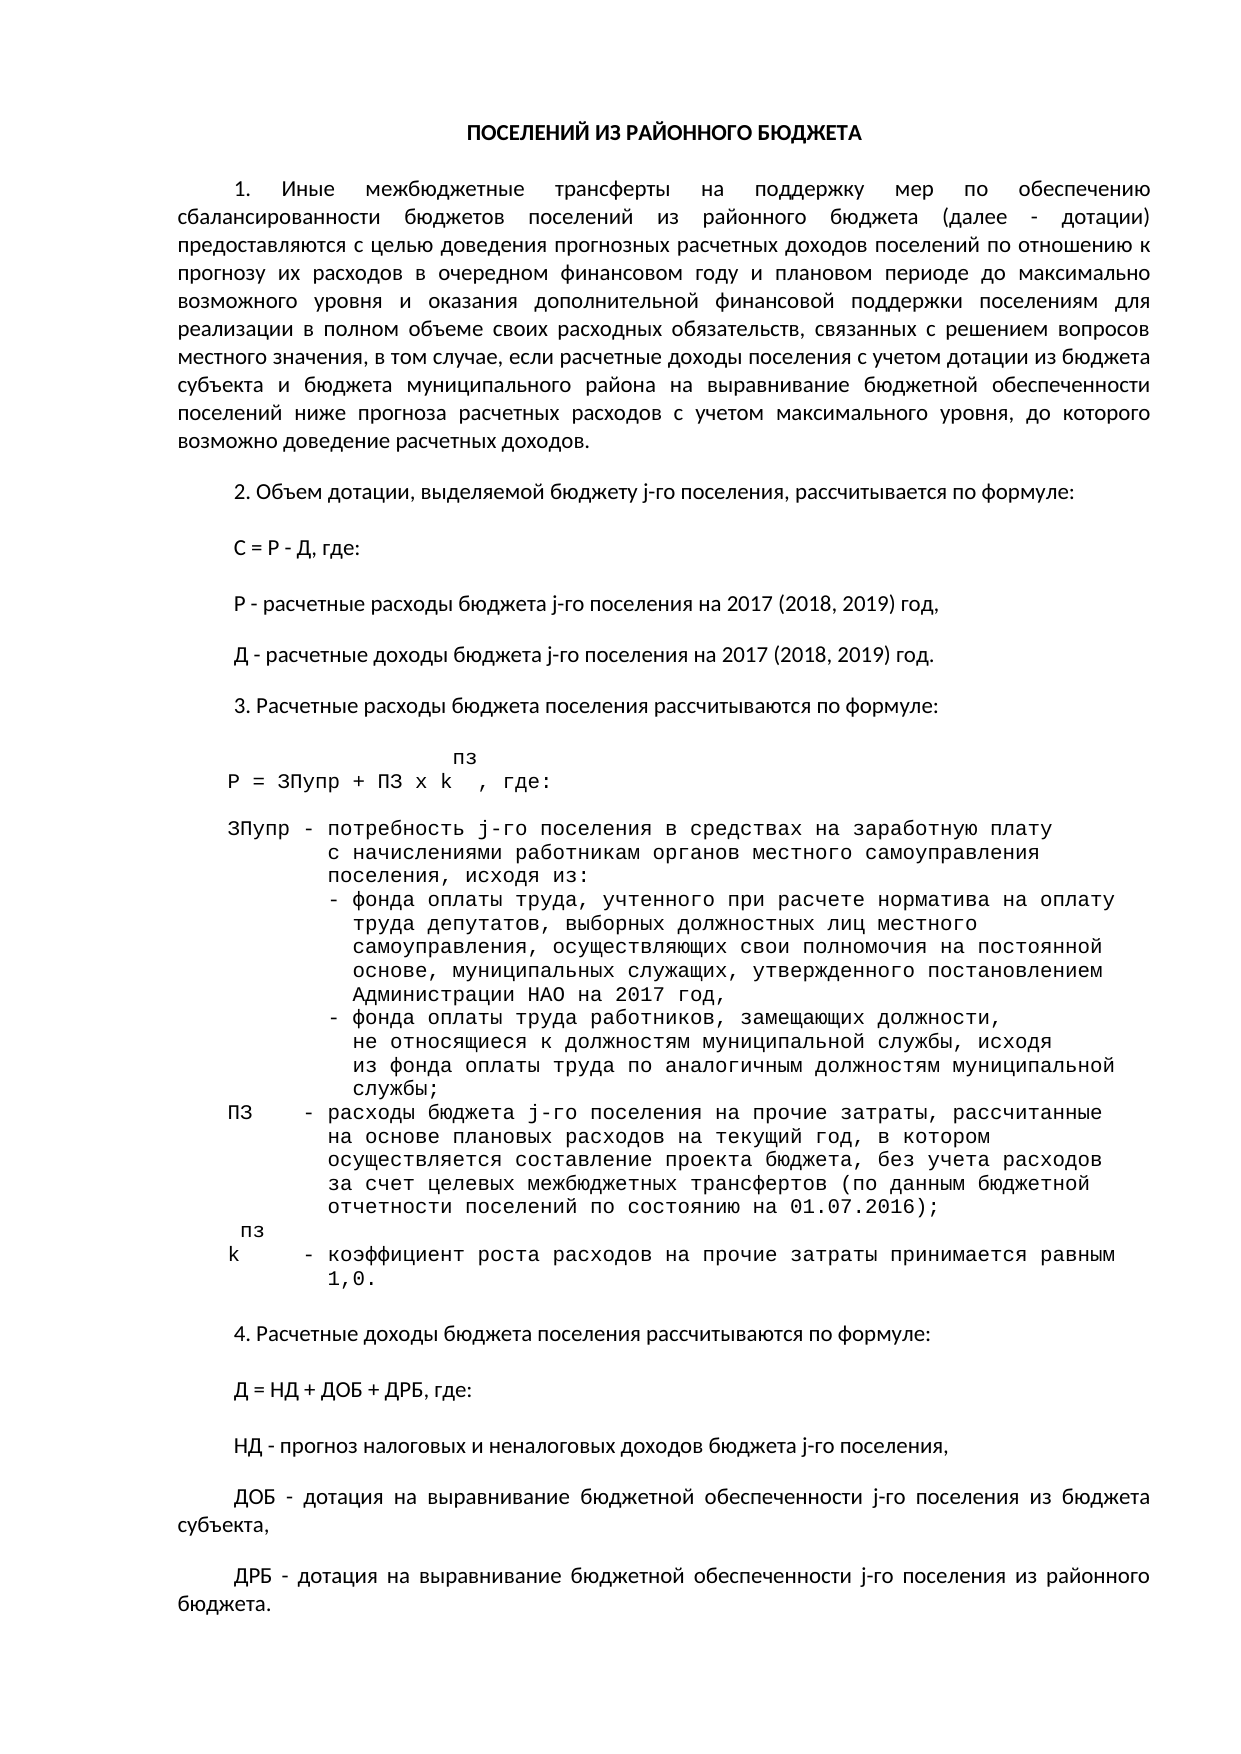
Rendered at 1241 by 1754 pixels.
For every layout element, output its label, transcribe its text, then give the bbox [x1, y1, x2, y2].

text 1,0. [177, 1267, 1152, 1291]
text - фонда оплаты труда, учтенного при расчете норматива на оплату [177, 889, 1152, 913]
text ДОБ - дотация на выравнивание бюджетной обеспеченности j-го поселения из бюджета субъекта, [177, 1482, 1152, 1538]
text не относящиеся к должностям муниципальной службы, исходя [177, 1031, 1152, 1055]
text самоуправления, осуществляющих свои полномочия на постоянной [177, 936, 1152, 960]
text НД - прогноз налоговых и неналоговых доходов бюджета j-го поселения, [177, 1431, 1152, 1459]
text С = Р - Д, где: [177, 533, 1152, 561]
title ПОСЕЛЕНИЙ ИЗ РАЙОННОГО БЮДЖЕТА [177, 118, 1152, 146]
text ПЗ - расходы бюджета j-го поселения на прочие затраты, рассчитанные [177, 1102, 1152, 1126]
text Д = НД + ДОБ + ДРБ, где: [177, 1375, 1152, 1403]
text 1. Иные межбюджетные трансферты на поддержку мер по обеспечению сбалансированности бюджетов поселений из районного бюджета (далее - дотации) предоставляются с целью доведения прогнозных расчетных доходов поселений по отношению к прогнозу их расходов в очередном финансовом году и плановом периоде до максимально возможного уровня и оказания дополнительной финансовой поддержки поселениям для реализации в полном объеме своих расходных обязательств, связанных с решением вопросов местного значения, в том случае, если расчетные доходы поселения с учетом дотации из бюджета субъекта и бюджета муниципального района на выравнивание бюджетной обеспеченности поселений ниже прогноза расчетных расходов с учетом максимального уровня, до которого возможно доведение расчетных доходов. [177, 174, 1152, 454]
text службы; [177, 1078, 1152, 1102]
text за счет целевых межбюджетных трансфертов (по данным бюджетной [177, 1173, 1152, 1197]
text пз [177, 747, 1152, 771]
text поселения, исходя из: [177, 866, 1152, 889]
text - фонда оплаты труда работников, замещающих должности, [177, 1007, 1152, 1031]
text ДРБ - дотация на выравнивание бюджетной обеспеченности j-го поселения из районного бюджета. [177, 1561, 1152, 1617]
text отчетности поселений по состоянию на 01.07.2016); [177, 1197, 1152, 1220]
text основе, муниципальных служащих, утвержденного постановлением [177, 960, 1152, 984]
text Р - расчетные расходы бюджета j-го поселения на 2017 (2018, 2019) год, [177, 589, 1152, 617]
text с начислениями работникам органов местного самоуправления [177, 842, 1152, 866]
text ЗПупр - потребность j-го поселения в средствах на заработную плату [177, 818, 1152, 842]
text Администрации НАО на 2017 год, [177, 984, 1152, 1007]
text Д - расчетные доходы бюджета j-го поселения на 2017 (2018, 2019) год. [177, 640, 1152, 668]
text осуществляется составление проекта бюджета, без учета расходов [177, 1149, 1152, 1173]
text Р = ЗПупр + ПЗ x k , где: [177, 771, 1152, 794]
text 3. Расчетные расходы бюджета поселения рассчитываются по формуле: [177, 691, 1152, 719]
text труда депутатов, выборных должностных лиц местного [177, 913, 1152, 936]
text k - коэффициент роста расходов на прочие затраты принимается равным [177, 1244, 1152, 1267]
text 4. Расчетные доходы бюджета поселения рассчитываются по формуле: [177, 1319, 1152, 1347]
text 2. Объем дотации, выделяемой бюджету j-го поселения, рассчитывается по формуле: [177, 477, 1152, 505]
text из фонда оплаты труда по аналогичным должностям муниципальной [177, 1055, 1152, 1078]
text пз [177, 1220, 1152, 1244]
text на основе плановых расходов на текущий год, в котором [177, 1126, 1152, 1149]
